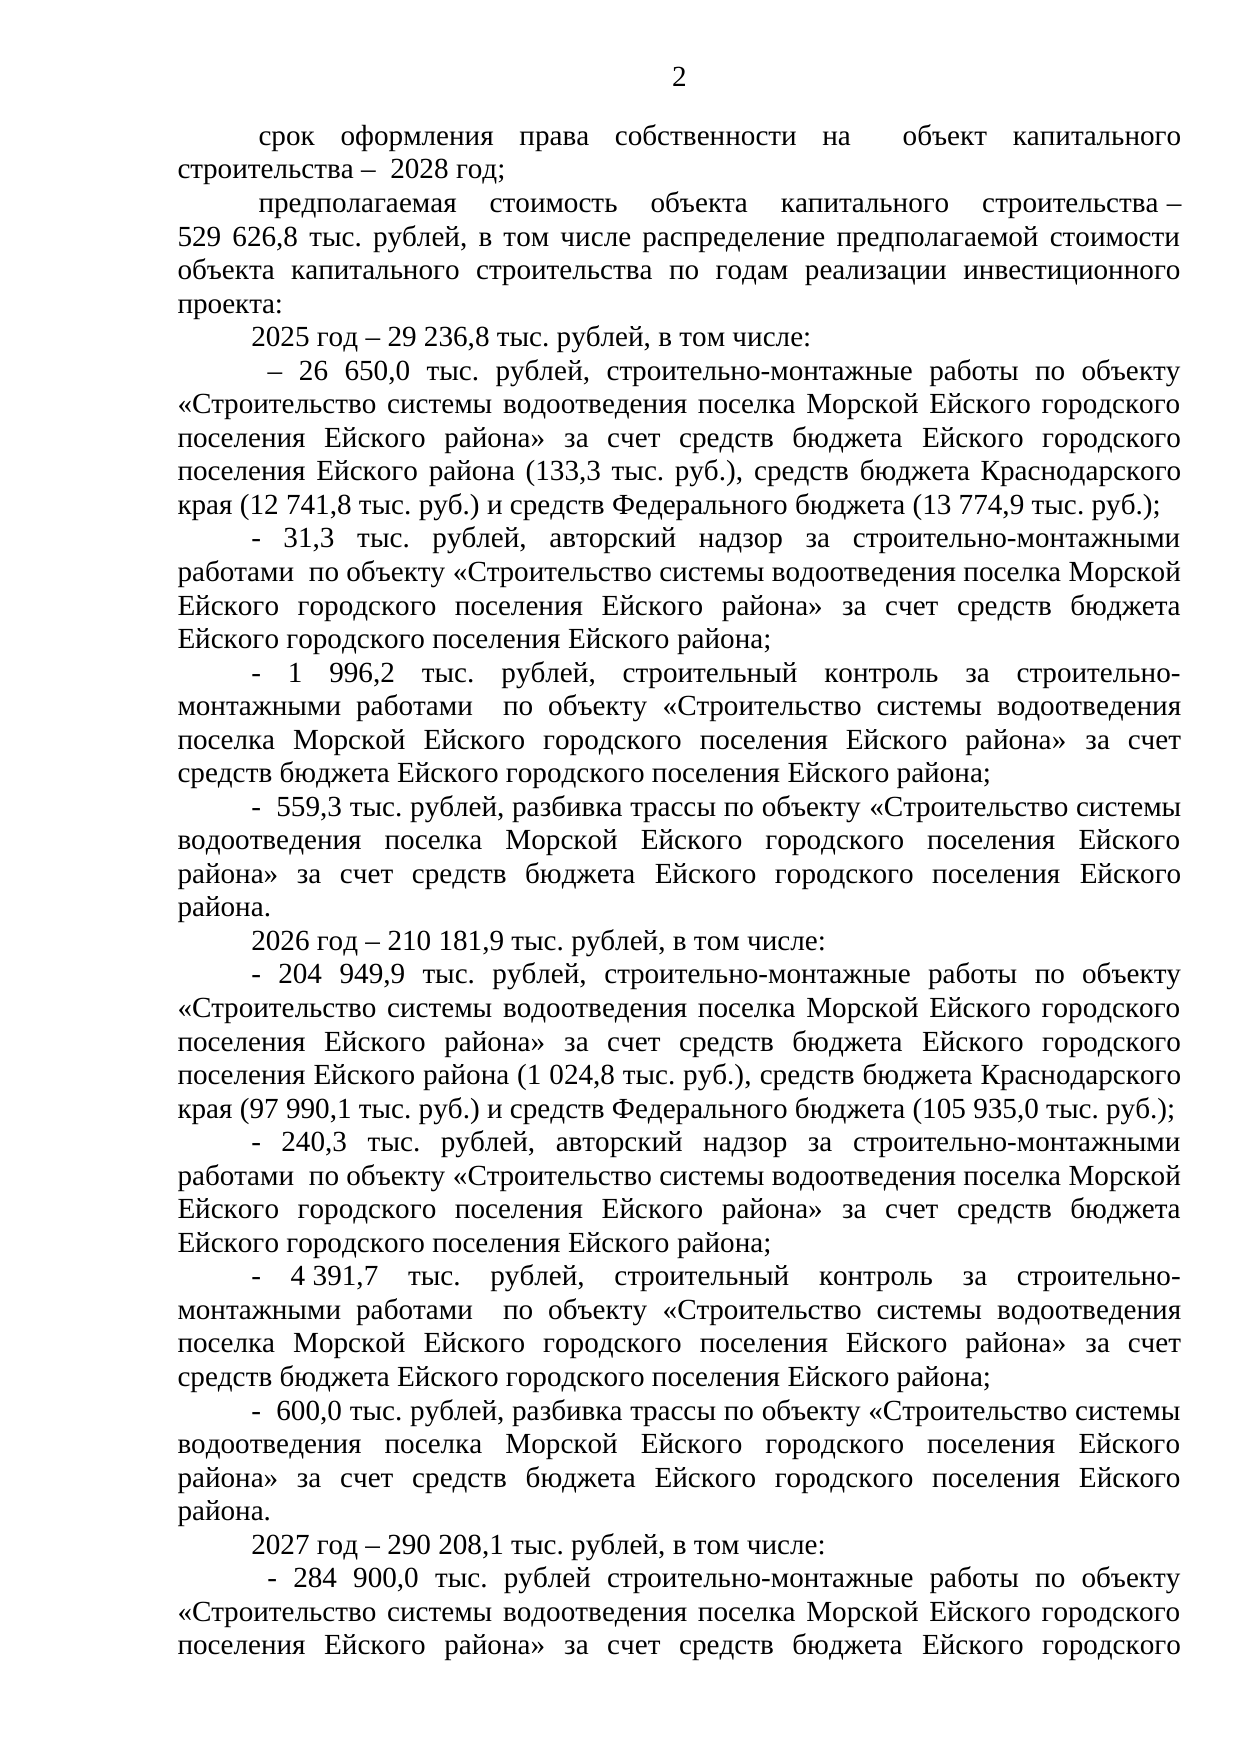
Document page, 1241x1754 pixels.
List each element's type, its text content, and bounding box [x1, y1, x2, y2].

text - 1 996,2 тыс. рублей, строительный контроль за строительно-монтажными работами по объекту «Строительство системы водоотведения поселка Морской Ейского городского поселения Ейского района» за счет средств бюджета Ейского городского поселения Ейского района; [177, 655, 1181, 789]
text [177, 1560, 1181, 1661]
text - 204 949,9 тыс. рублей, строительно-монтажные работы по объекту «Строительство системы водоотведения поселка Морской Ейского городского поселения Ейского района» за счет средств бюджета Ейского городского поселения Ейского района (1 024,8 тыс. руб.), средств бюджета Краснодарского края (97 990,1 тыс. руб.) и средств Федерального бюджета (105 935,0 тыс. руб.); [177, 957, 1181, 1124]
text предполагаемая стоимость объекта капитального строительства – 529 626,8 тыс. рублей, в том числе распределение предполагаемой стоимости объекта капитального строительства по годам реализации инвестиционного проекта: [177, 185, 1181, 319]
text 2025 год – 29 236,8 тыс. рублей, в том числе: [177, 319, 1181, 353]
text 2027 год – 290 208,1 тыс. рублей, в том числе: [177, 1527, 1181, 1560]
text 2026 год – 210 181,9 тыс. рублей, в том числе: [177, 923, 1181, 957]
text - 559,3 тыс. рублей, разбивка трассы по объекту «Строительство системы водоотведения поселка Морской Ейского городского поселения Ейского района» за счет средств бюджета Ейского городского поселения Ейского района. [177, 789, 1181, 923]
text срок оформления права собственности на объект капитального строительства – 2028 год; [177, 118, 1181, 185]
text - 240,3 тыс. рублей, авторский надзор за строительно-монтажными работами по объекту «Строительство системы водоотведения поселка Морской Ейского городского поселения Ейского района» за счет средств бюджета Ейского городского поселения Ейского района; [177, 1124, 1181, 1258]
text – 26 650,0 тыс. рублей, строительно-монтажные работы по объекту «Строительство системы водоотведения поселка Морской Ейского городского поселения Ейского района» за счет средств бюджета Ейского городского поселения Ейского района (133,3 тыс. руб.), средств бюджета Краснодарского края (12 741,8 тыс. руб.) и средств Федерального бюджета (13 774,9 тыс. руб.); [177, 353, 1181, 521]
text - 31,3 тыс. рублей, авторский надзор за строительно-монтажными работами по объекту «Строительство системы водоотведения поселка Морской Ейского городского поселения Ейского района» за счет средств бюджета Ейского городского поселения Ейского района; [177, 521, 1181, 655]
